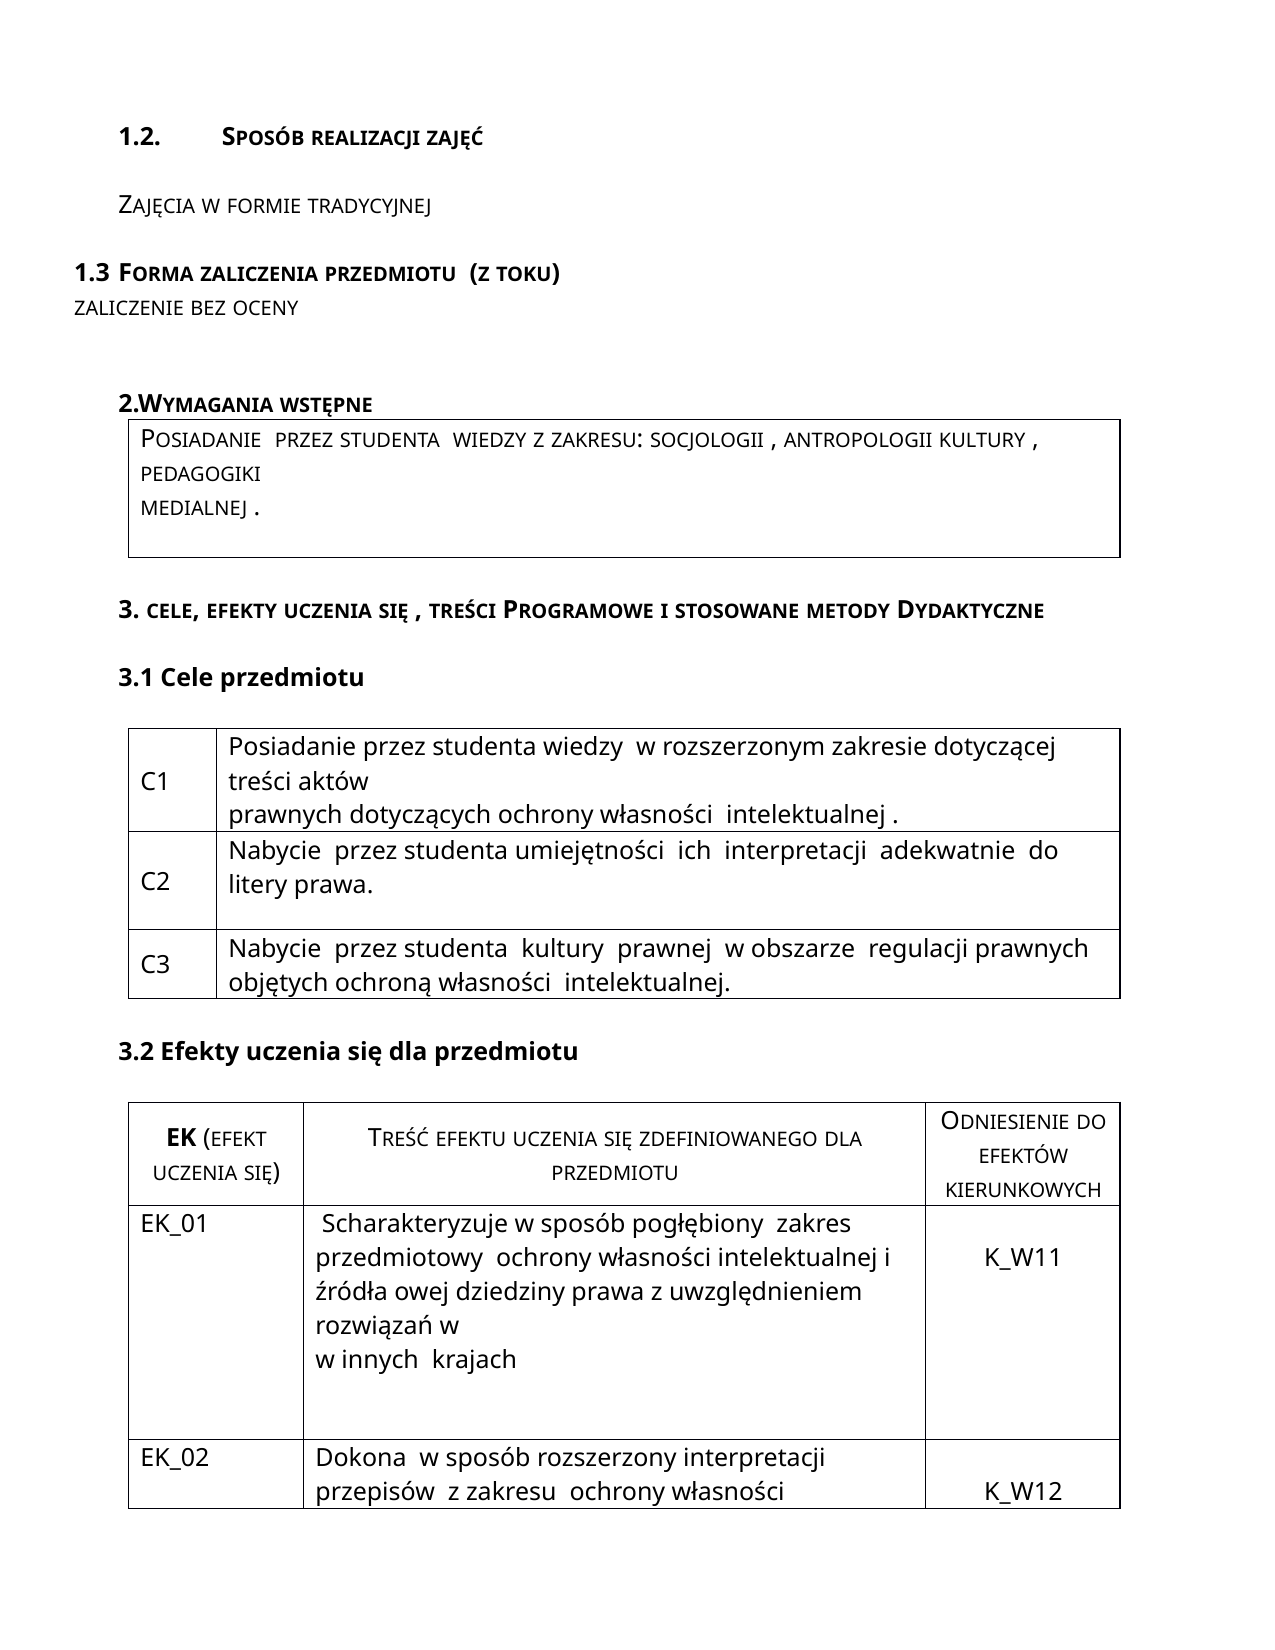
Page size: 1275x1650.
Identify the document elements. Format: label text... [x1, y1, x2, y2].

text 3.2 Efekty uczenia się dla przedmiotu [118, 1033, 1157, 1067]
text zaliczenie bez oceny [74, 288, 1157, 322]
table_header Posiadanie przez studenta wiedzy w rozszerzonym zakresie dotyczącej treści aktów prawnych dotyczących ochrony własności intelektualnej . [217, 729, 1119, 831]
table_cell C2 [129, 832, 216, 929]
table_cell EK_01 [129, 1206, 303, 1439]
table_cell Nabycie przez studenta umiejętności ich interpretacji adekwatnie do litery prawa. [217, 832, 1119, 929]
text 3. cele, efekty uczenia się , treści Programowe i stosowane metody Dydaktyczne [118, 592, 1157, 626]
text 1.3 Forma zaliczenia przedmiotu (z toku) [74, 254, 1157, 288]
text 2.Wymagania wstępne [118, 385, 1157, 419]
text 3.1 Cele przedmiotu [118, 660, 1157, 694]
table_cell Scharakteryzuje w sposób pogłębiony zakres przedmiotowy ochrony własności intelektualnej i źródła owej dziedziny prawa z uwzględnieniem rozwiązań w w innych krajach [304, 1206, 925, 1439]
table_cell Nabycie przez studenta kultury prawnej w obszarze regulacji prawnych objętych ochroną własności intelektualnej. [217, 930, 1119, 998]
table_cell K_W12 [926, 1440, 1119, 1508]
text 1.2. Sposób realizacji zajęć [118, 118, 1157, 152]
table_cell K_W11 [926, 1206, 1119, 1439]
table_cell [304, 1440, 925, 1508]
table_header Treść efektu uczenia się zdefiniowanego dla przedmiotu [304, 1103, 925, 1205]
text Zajęcia w formie tradycyjnej [118, 186, 1157, 220]
table_cell EK_02 [129, 1440, 303, 1508]
table_header Posiadanie przez studenta wiedzy z zakresu: socjologii , antropologii kultury , pedagogiki medialnej . [129, 420, 1119, 557]
table_header C1 [129, 729, 216, 831]
table_header EK (efekt uczenia się) [129, 1103, 303, 1205]
table_header Odniesienie do efektów kierunkowych [926, 1103, 1119, 1205]
table_cell C3 [129, 930, 216, 998]
